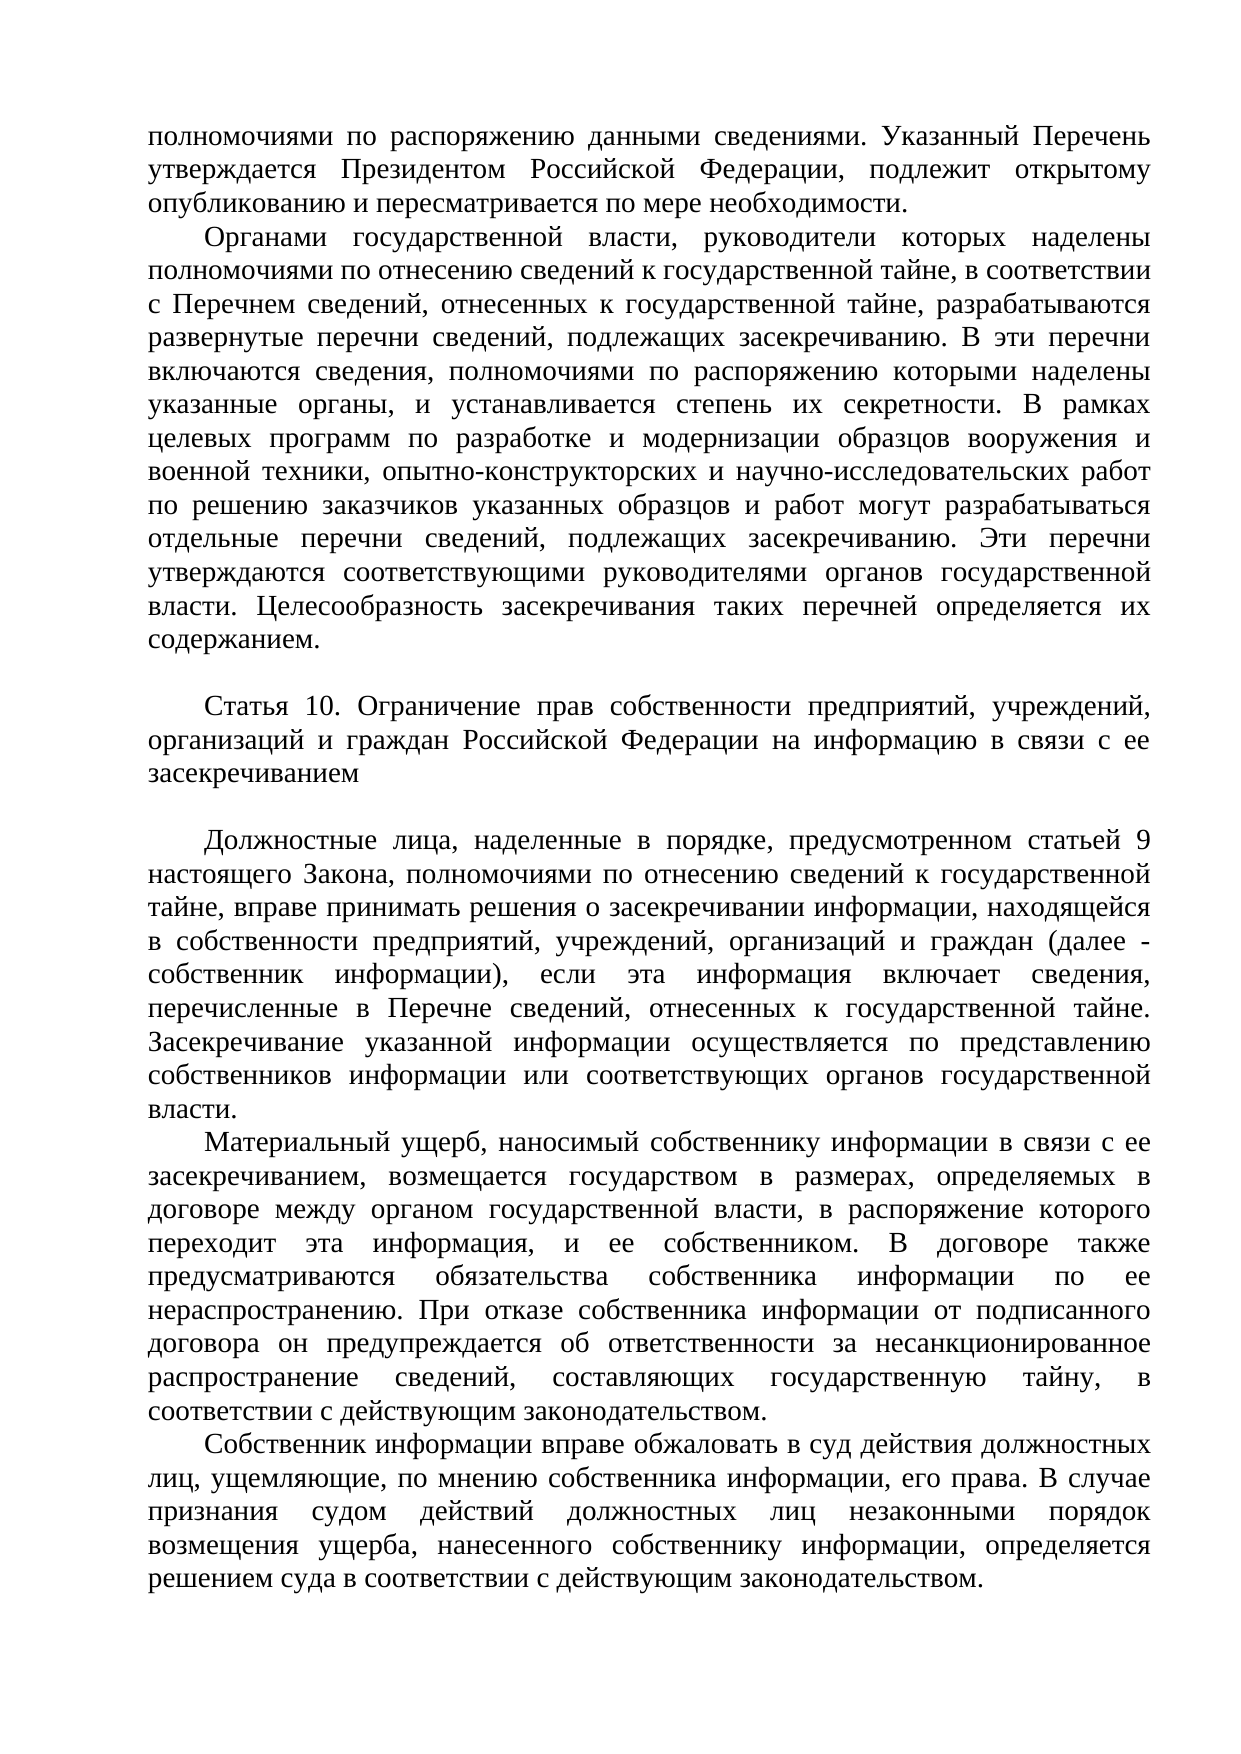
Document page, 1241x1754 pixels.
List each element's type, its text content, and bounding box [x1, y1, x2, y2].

text Собственник информации вправе обжаловать в суд действия должностных лиц, ущемляющие, по мнению собственника информации, его права. В случае признания судом действий должностных лиц незаконными порядок возмещения ущерба, нанесенного собственнику информации, определяется решением суда в соответствии с действующим законодательством. [148, 1426, 1152, 1594]
text Материальный ущерб, наносимый собственнику информации в связи с ее засекречиванием, возмещается государством в размерах, определяемых в договоре между органом государственной власти, в распоряжение которого переходит эта информация, и ее собственником. В договоре также предусматриваются обязательства собственника информации по ее нераспространению. При отказе собственника информации от подписанного договора он предупреждается об ответственности за несанкционированное распространение сведений, составляющих государственную тайну, в соответствии с действующим законодательством. [148, 1124, 1152, 1426]
text Должностные лица, наделенные в порядке, предусмотренном статьей 9 настоящего Закона, полномочиями по отнесению сведений к государственной тайне, вправе принимать решения о засекречивании информации, находящейся в собственности предприятий, учреждений, организаций и граждан (далее - собственник информации), если эта информация включает сведения, перечисленные в Перечне сведений, отнесенных к государственной тайне. Засекречивание указанной информации осуществляется по представлению собственников информации или соответствующих органов государственной власти. [148, 822, 1152, 1124]
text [148, 118, 1152, 219]
text Статья 10. Ограничение прав собственности предприятий, учреждений, организаций и граждан Российской Федерации на информацию в связи с ее засекречиванием [148, 688, 1152, 789]
text Органами государственной власти, руководители которых наделены полномочиями по отнесению сведений к государственной тайне, в соответствии с Перечнем сведений, отнесенных к государственной тайне, разрабатываются развернутые перечни сведений, подлежащих засекречиванию. В эти перечни включаются сведения, полномочиями по распоряжению которыми наделены указанные органы, и устанавливается степень их секретности. В рамках целевых программ по разработке и модернизации образцов вооружения и военной техники, опытно-конструкторских и научно-исследовательских работ по решению заказчиков указанных образцов и работ могут разрабатываться отдельные перечни сведений, подлежащих засекречиванию. Эти перечни утверждаются соответствующими руководителями органов государственной власти. Целесообразность засекречивания таких перечней определяется их содержанием. [148, 219, 1152, 655]
